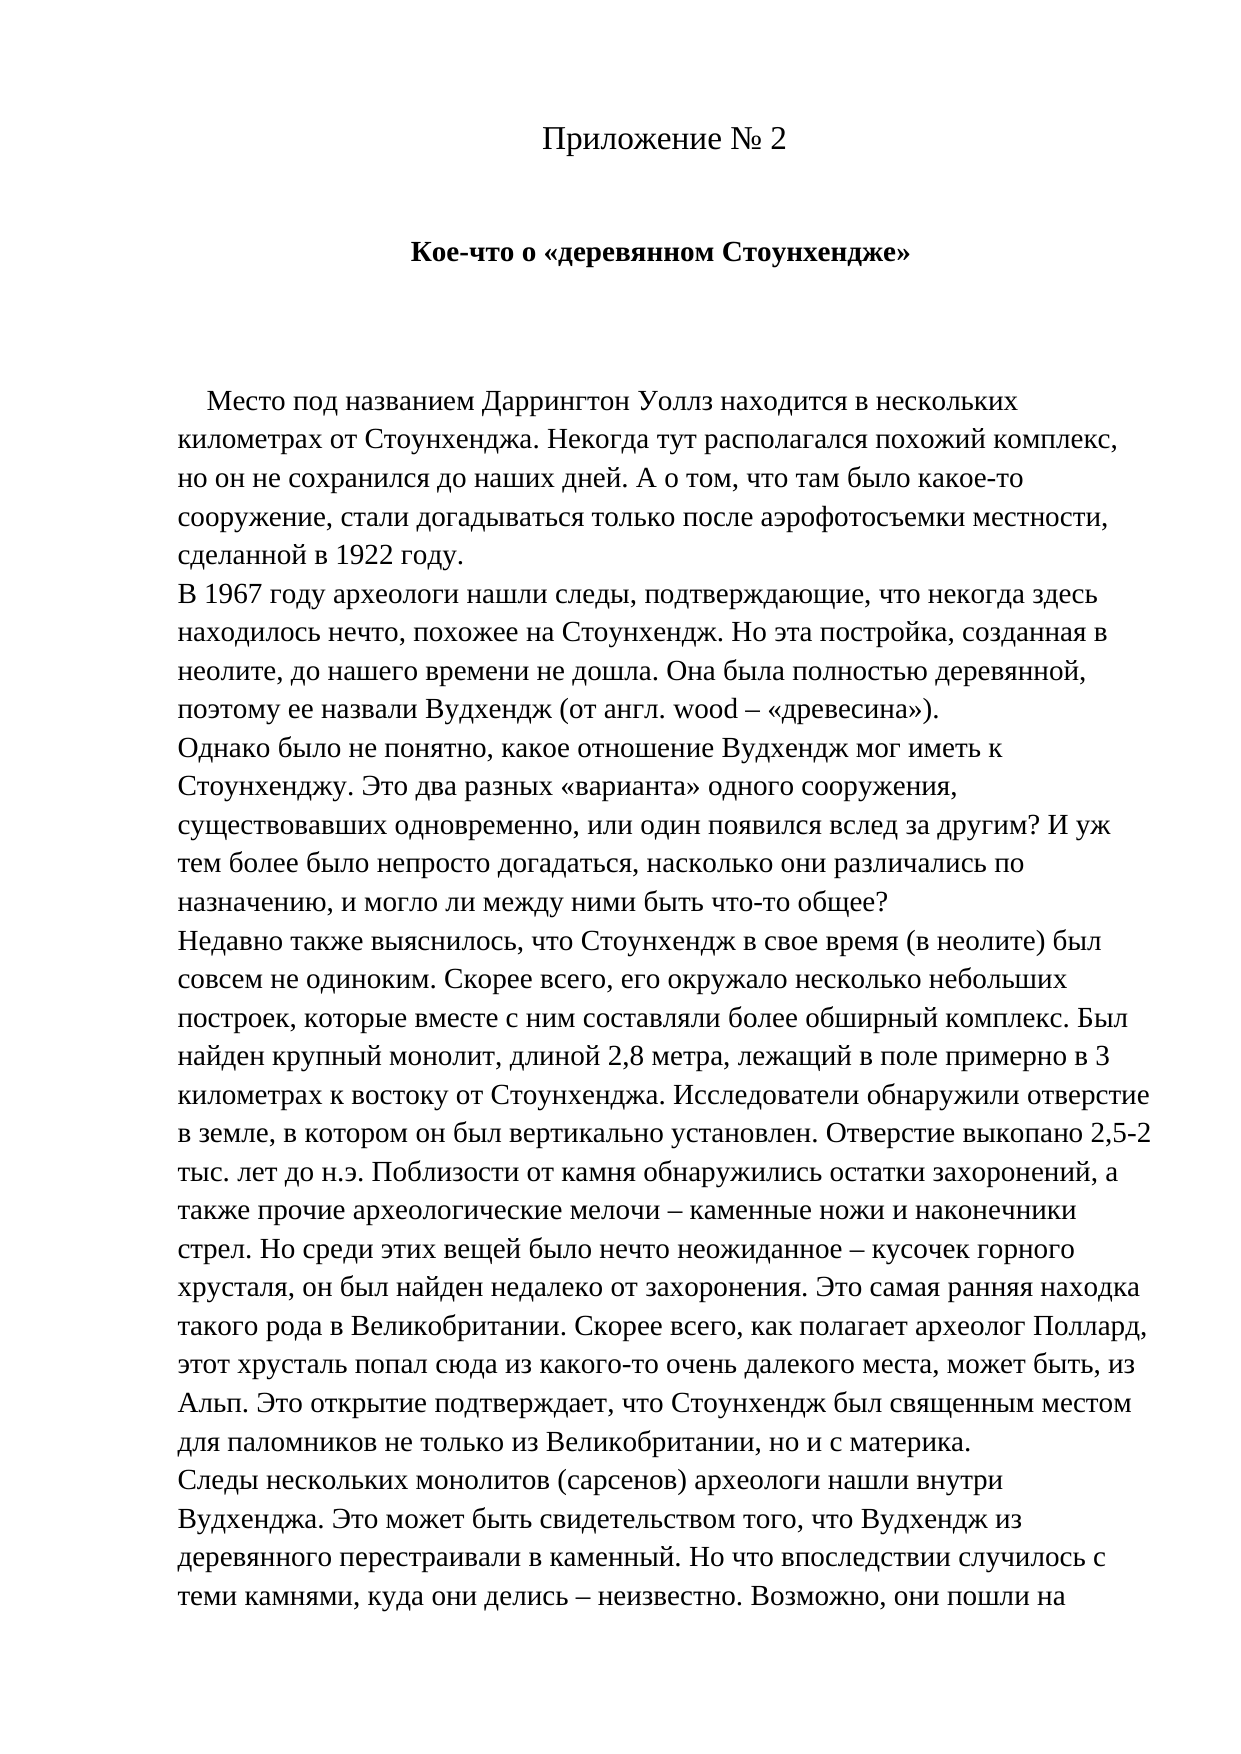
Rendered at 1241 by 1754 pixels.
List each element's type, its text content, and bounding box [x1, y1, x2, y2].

text Кое-что о «деревянном Стоунхендже» [177, 234, 1152, 268]
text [177, 344, 1152, 1611]
text Приложение № 2 [177, 118, 1152, 156]
